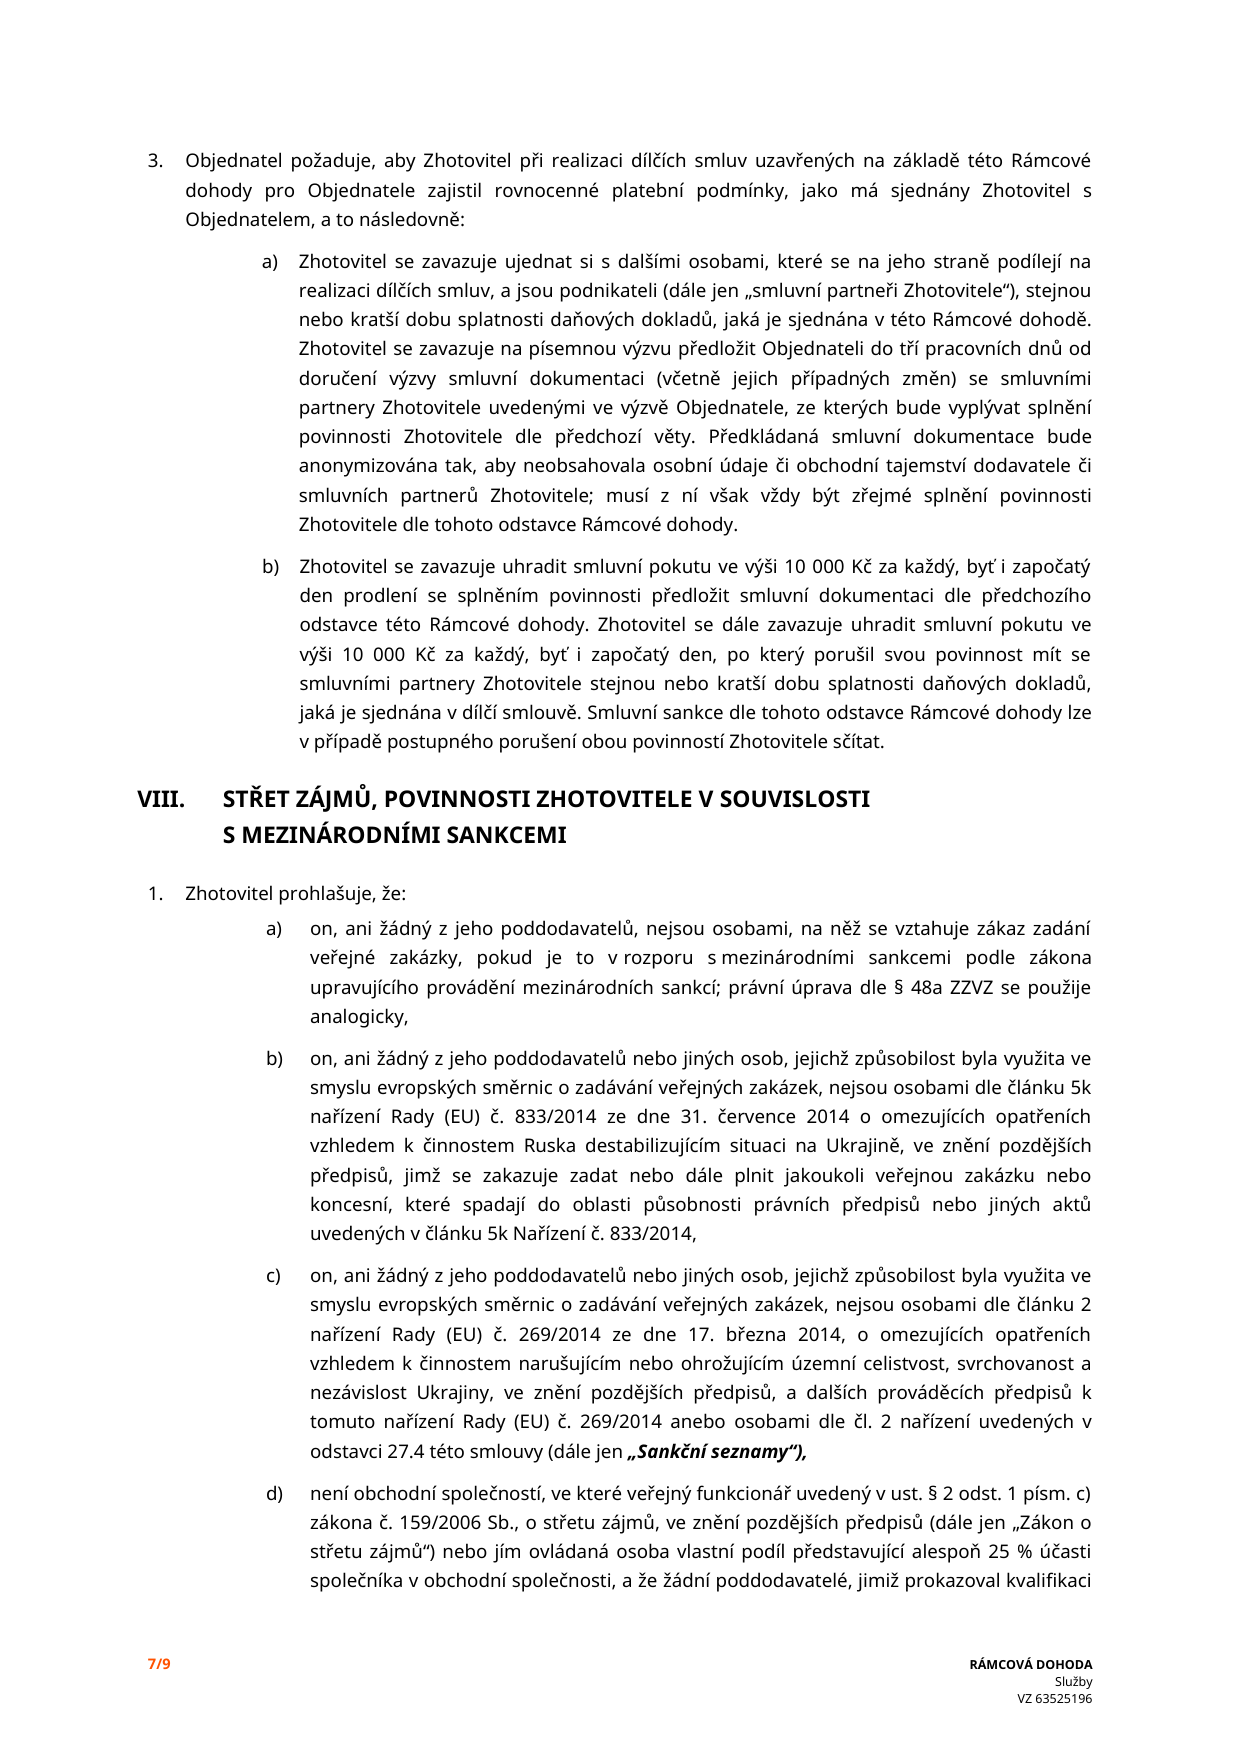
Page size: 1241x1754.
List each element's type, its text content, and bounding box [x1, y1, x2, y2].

list STŘET ZÁJMŮ, POVINNOSTI ZHOTOVITELE V SOUVISLOSTI S MEZINÁRODNÍMI SANKCEMI [185, 783, 1093, 850]
list Zhotovitel prohlašuje, že: [148, 880, 1093, 905]
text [266, 1480, 1093, 1593]
list Objednatel požaduje, aby Zhotovitel při realizaci dílčích smluv uzavřených na základě této Rámcové dohody pro Objednatele zajistil rovnocenné platební podmínky, jako má sjednány Zhotovitel s Objednatelem, a to následovně: [148, 148, 1093, 232]
text on, ani žádný z jeho poddodavatelů nebo jiných osob, jejichž způsobilost byla využita ve smyslu evropských směrnic o zadávání veřejných zakázek, nejsou osobami dle článku 2 nařízení Rady (EU) č. 269/2014 ze dne 17. března 2014, o omezujících opatřeních vzhledem k činnostem narušujícím nebo ohrožujícím územní celistvost, svrchovanost a nezávislost Ukrajiny, ve znění pozdějších předpisů, a dalších prováděcích předpisů k tomuto nařízení Rady (EU) č. 269/2014 anebo osobami dle čl. 2 nařízení uvedených v odstavci 27.4 této smlouvy (dále jen „Sankční seznamy“), [266, 1262, 1093, 1463]
text on, ani žádný z jeho poddodavatelů nebo jiných osob, jejichž způsobilost byla využita ve smyslu evropských směrnic o zadávání veřejných zakázek, nejsou osobami dle článku 5k nařízení Rady (EU) č. 833/2014 ze dne 31. července 2014 o omezujících opatřeních vzhledem k činnostem Ruska destabilizujícím situaci na Ukrajině, ve znění pozdějších předpisů, jimž se zakazuje zadat nebo dále plnit jakoukoli veřejnou zakázku nebo koncesní, které spadají do oblasti působnosti právních předpisů nebo jiných aktů uvedených v článku 5k Nařízení č. 833/2014, [266, 1045, 1093, 1246]
text on, ani žádný z jeho poddodavatelů, nejsou osobami, na něž se vztahuje zákaz zadání veřejné zakázky, pokud je to v rozporu s mezinárodními sankcemi podle zákona upravujícího provádění mezinárodních sankcí; právní úprava dle § 48a ZZVZ se použije analogicky, [266, 915, 1093, 1029]
list Zhotovitel se zavazuje ujednat si s dalšími osobami, které se na jeho straně podílejí na realizaci dílčích smluv, a jsou podnikateli (dále jen „smluvní partneři Zhotovitele“), stejnou nebo kratší dobu splatnosti daňových dokladů, jaká je sjednána v této Rámcové dohodě. Zhotovitel se zavazuje na písemnou výzvu předložit Objednateli do tří pracovních dnů od doručení výzvy smluvní dokumentaci (včetně jejich případných změn) se smluvními partnery Zhotovitele uvedenými ve výzvě Objednatele, ze kterých bude vyplývat splnění povinnosti Zhotovitele dle předchozí věty. Předkládaná smluvní dokumentace bude anonymizována tak, aby neobsahovala osobní údaje či obchodní tajemství dodavatele či smluvních partnerů Zhotovitele; musí z ní však vždy být zřejmé splnění povinnosti Zhotovitele dle tohoto odstavce Rámcové dohody. [262, 248, 1093, 537]
list Zhotovitel se zavazuje uhradit smluvní pokutu ve výši 10 000 Kč za každý, byť i započatý den prodlení se splněním povinnosti předložit smluvní dokumentaci dle předchozího odstavce této Rámcové dohody. Zhotovitel se dále zavazuje uhradit smluvní pokutu ve výši 10 000 Kč za každý, byť i započatý den, po který porušil svou povinnost mít se smluvními partnery Zhotovitele stejnou nebo kratší dobu splatnosti daňových dokladů, jaká je sjednána v dílčí smlouvě. Smluvní sankce dle tohoto odstavce Rámcové dohody lze v případě postupného porušení obou povinností Zhotovitele sčítat. [262, 553, 1093, 754]
